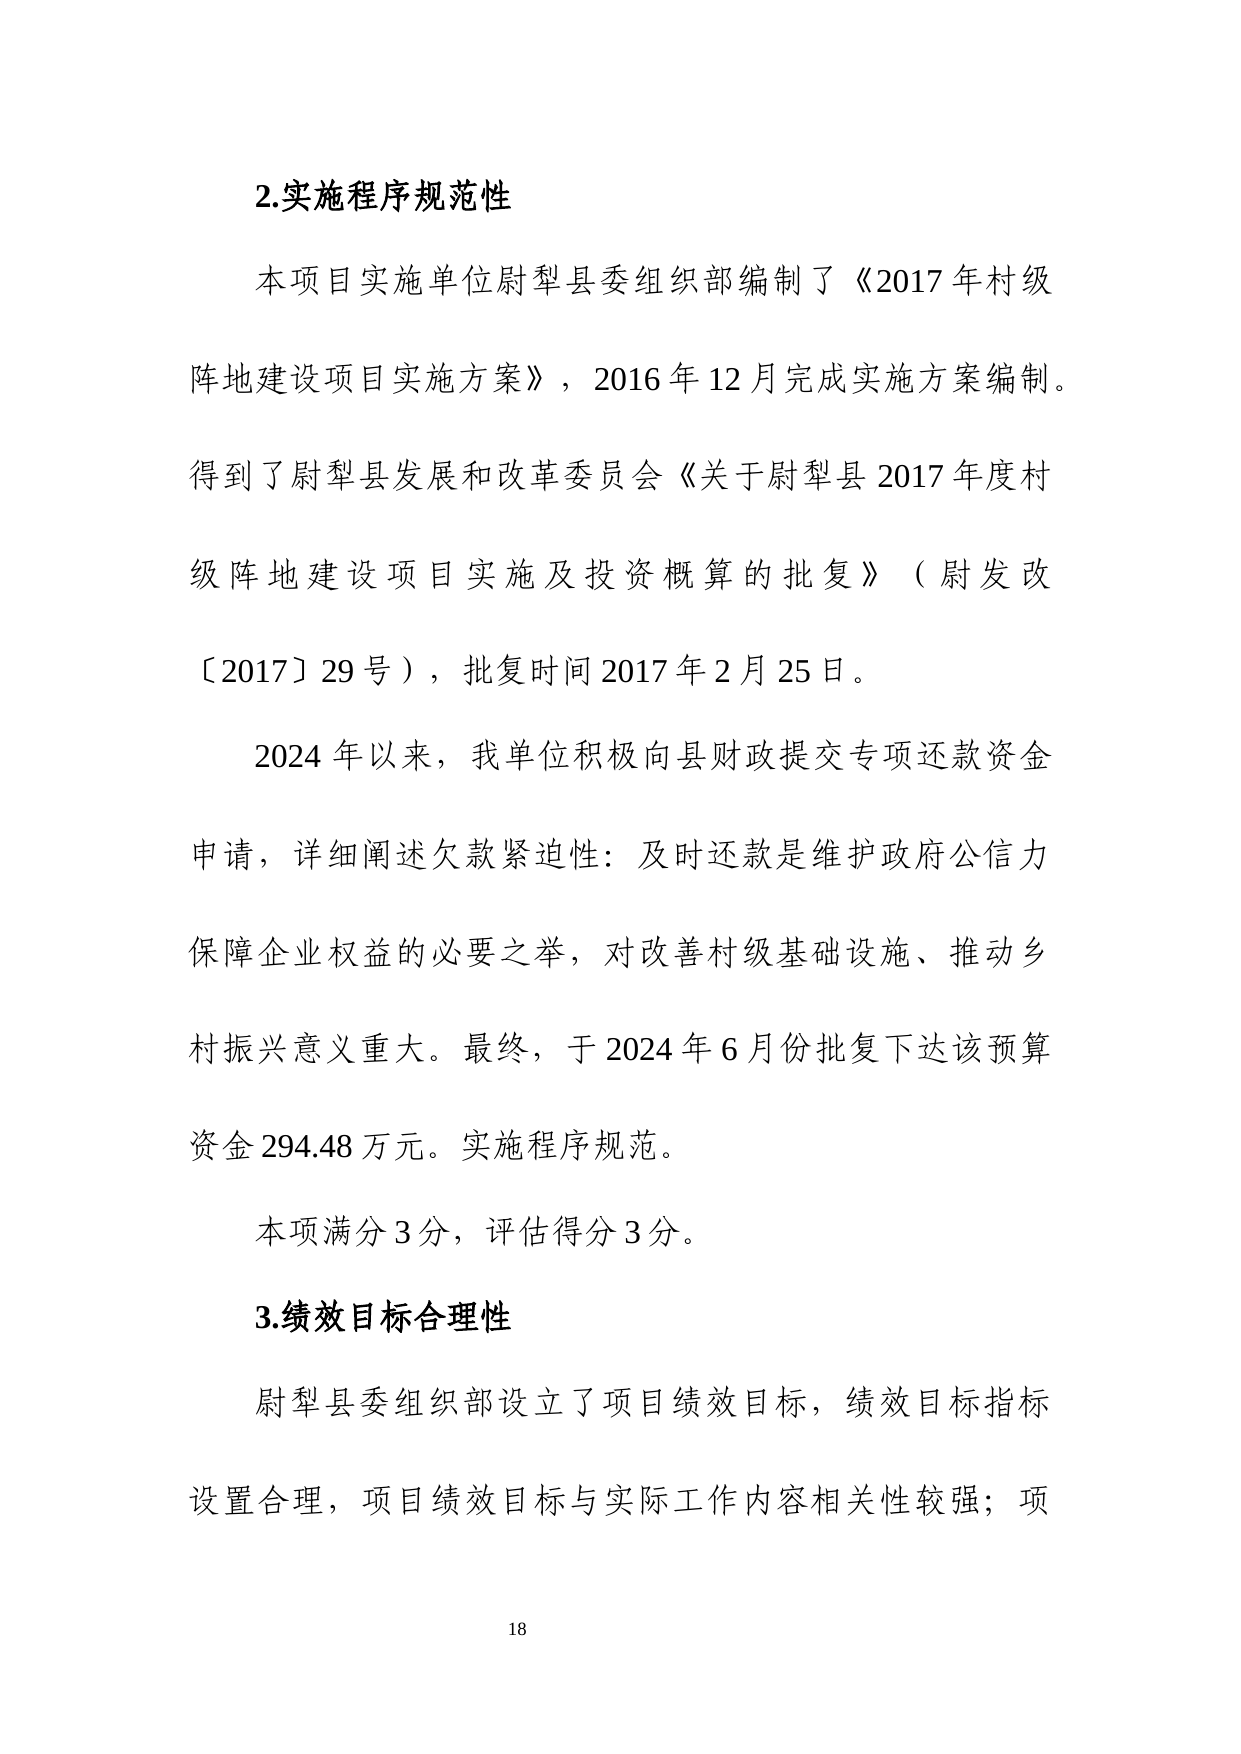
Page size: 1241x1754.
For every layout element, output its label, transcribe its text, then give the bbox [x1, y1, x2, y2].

text 本项目实施单位尉犁县委组织部编制了《2017年村级阵地建设项目实施方案》，2016年12月完成实施方案编制。得到了尉犁县发展和改革委员会《关于尉犁县2017年度村级阵地建设项目实施及投资概算的批复》（尉发改〔2017〕29号），批复时间2017年2月25日。 [187, 247, 1053, 702]
text 本项满分3分，评估得分3分。 [187, 1198, 1053, 1263]
text 3.绩效目标合理性 [187, 1283, 1053, 1348]
text 2024 年以来，我单位积极向县财政提交专项还款资金申请，详细阐述欠款紧迫性：及时还款是维护政府公信力、保障企业权益的必要之举，对改善村级基础设施、推动乡村振兴意义重大。最终，于2024年6月份批复下达该预算资金294.48万元。实施程序规范。 [187, 722, 1053, 1177]
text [187, 1368, 1053, 1531]
text 2.实施程序规范性 [187, 162, 1053, 227]
